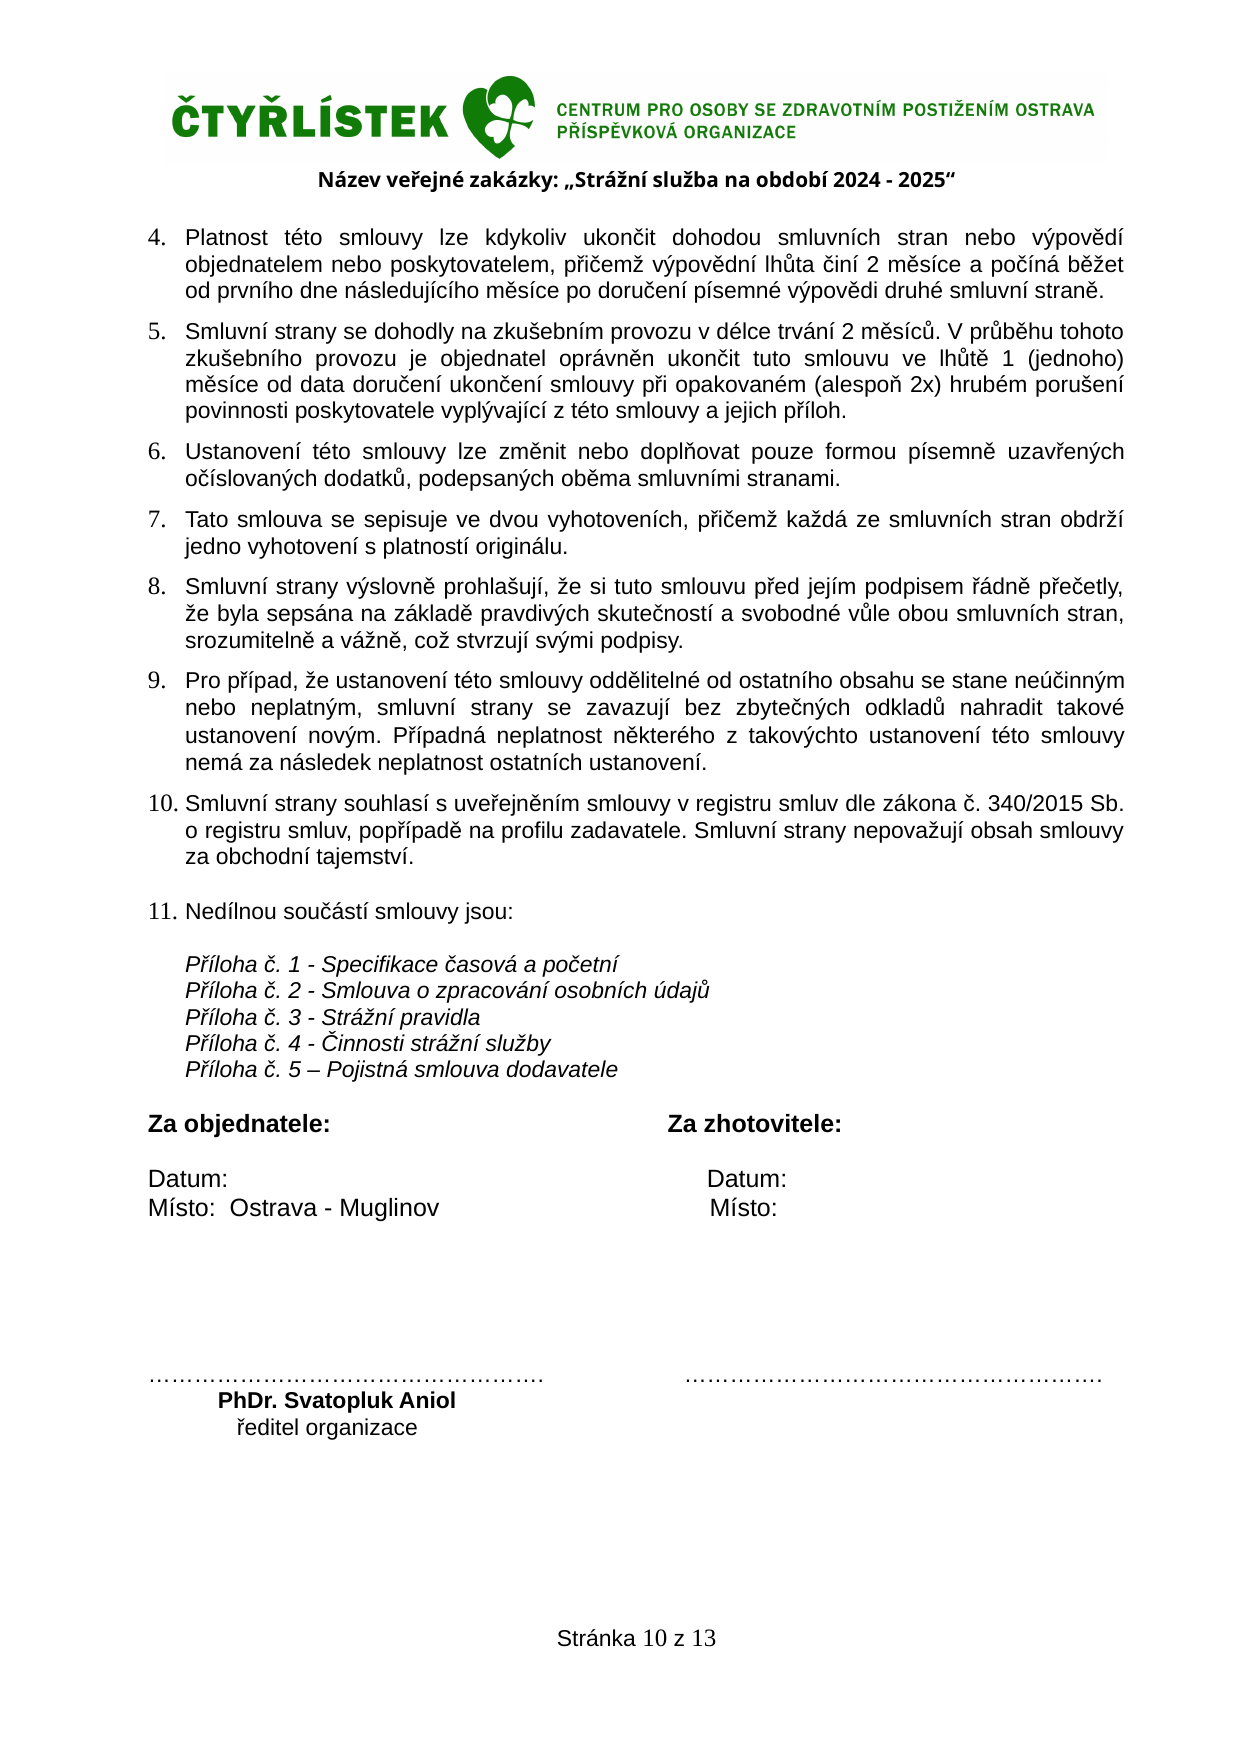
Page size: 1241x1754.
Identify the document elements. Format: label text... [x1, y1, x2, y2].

text Datum: Datum: [148, 1164, 1125, 1193]
list Smluvní strany souhlasí s uveřejněním smlouvy v registru smluv dle zákona č. 340/2015 Sb. o registru smluv, popřípadě na profilu zadavatele. Smluvní strany nepovažují obsah smlouvy za obchodní tajemství. [148, 788, 1125, 869]
text Příloha č. 3 - Strážní pravidla [185, 1004, 1125, 1030]
list Ustanovení této smlouvy lze změnit nebo doplňovat pouze formou písemně uzavřených očíslovaných dodatků, podepsaných oběma smluvními stranami. [148, 436, 1125, 491]
text Příloha č. 1 - Specifikace časová a početní [185, 951, 1125, 977]
text ……………………………………………. ………………………………………………. [148, 1361, 1125, 1387]
picture [163, 73, 1110, 165]
text Příloha č. 4 - Činnosti strážní služby [185, 1030, 1125, 1056]
list Tato smlouva se sepisuje ve dvou vyhotoveních, přičemž každá ze smluvních stran obdrží jedno vyhotovení s platností originálu. [148, 504, 1125, 559]
text PhDr. Svatopluk Aniol [148, 1387, 1125, 1413]
text Příloha č. 2 - Smlouva o zpracování osobních údajů [185, 977, 1125, 1004]
text Za objednatele: Za zhotovitele: [148, 1109, 1125, 1138]
text Místo: Ostrava - Muglinov Místo: [148, 1193, 1125, 1222]
list Platnost této smlouvy lze kdykoliv ukončit dohodou smluvních stran nebo výpovědí objednatelem nebo poskytovatelem, přičemž výpovědní lhůta činí 2 měsíce a počíná běžet od prvního dne následujícího měsíce po doručení písemné výpovědi druhé smluvní straně. [148, 222, 1125, 303]
list Nedílnou součástí smlouvy jsou: [148, 896, 1125, 925]
text ředitel organizace [148, 1413, 1125, 1440]
list Pro případ, že ustanovení této smlouvy oddělitelné od ostatního obsahu se stane neúčinným nebo neplatným, smluvní strany se zavazují bez zbytečných odkladů nahradit takové ustanovení novým. Případná neplatnost některého z takovýchto ustanovení této smlouvy nemá za následek neplatnost ostatních ustanovení. [148, 665, 1125, 776]
list Smluvní strany se dohodly na zkušebním provozu v délce trvání 2 měsíců. V průběhu tohoto zkušebního provozu je objednatel oprávněn ukončit tuto smlouvu ve lhůtě 1 (jednoho) měsíce od data doručení ukončení smlouvy při opakovaném (alespoň 2x) hrubém porušení povinnosti poskytovatele vyplývající z této smlouvy a jejich příloh. [148, 316, 1125, 424]
text Příloha č. 5 – Pojistná smlouva dodavatele [185, 1056, 1125, 1083]
list Smluvní strany výslovně prohlašují, že si tuto smlouvu před jejím podpisem řádně přečetly, že byla sepsána na základě pravdivých skutečností a svobodné vůle obou smluvních stran, srozumitelně a vážně, což stvrzují svými podpisy. [148, 571, 1125, 653]
